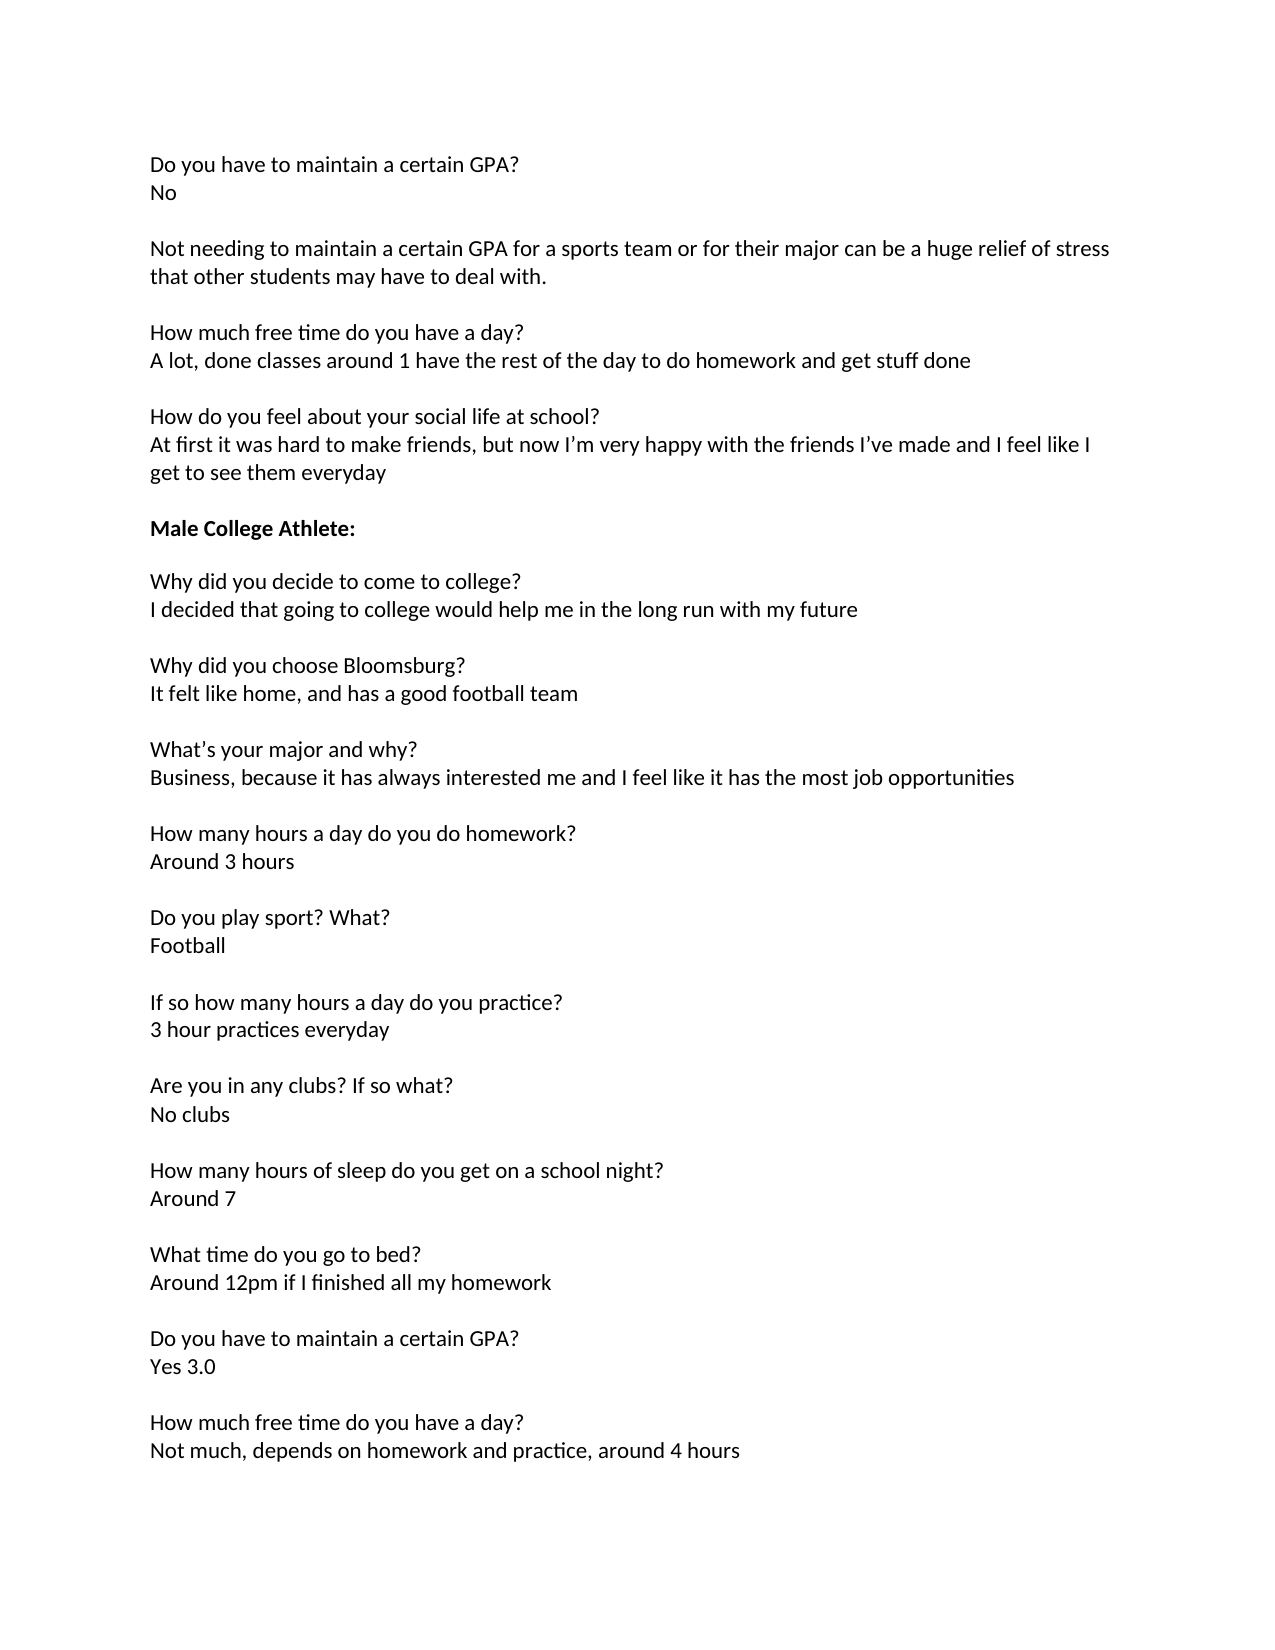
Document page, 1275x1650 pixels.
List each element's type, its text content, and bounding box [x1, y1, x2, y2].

text Are you in any clubs? If so what? [150, 1072, 1125, 1100]
text Business, because it has always interested me and I feel like it has the most job opportunities [150, 763, 1125, 791]
text Male College Athlete: [150, 514, 1125, 542]
text No clubs [150, 1100, 1125, 1128]
text At first it was hard to make friends, but now I’m very happy with the friends I’ve made and I feel like I get to see them everyday [150, 430, 1125, 486]
text Not much, depends on homework and practice, around 4 hours [150, 1436, 1125, 1464]
text How much free time do you have a day? [150, 1408, 1125, 1436]
text Around 3 hours [150, 847, 1125, 876]
text Not needing to maintain a certain GPA for a sports team or for their major can be a huge relief of stress that other students may have to deal with. How much free time do you have a day? A lot, done classes around 1 have the rest of the day to do homework and get stuff done [150, 234, 1125, 374]
text Football [150, 932, 1125, 959]
text Around 7 [150, 1184, 1125, 1212]
text Do you have to maintain a certain GPA? [150, 1324, 1125, 1352]
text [150, 150, 1125, 206]
text If so how many hours a day do you practice? [150, 988, 1125, 1016]
text Yes 3.0 [150, 1352, 1125, 1380]
text Why did you choose Bloomsburg? [150, 651, 1125, 679]
text How many hours of sleep do you get on a school night? [150, 1156, 1125, 1184]
text What’s your major and why? [150, 735, 1125, 763]
text What time do you go to bed? [150, 1240, 1125, 1268]
text I decided that going to college would help me in the long run with my future [150, 595, 1125, 623]
text Why did you decide to come to college? [150, 567, 1125, 595]
text How do you feel about your social life at school? [150, 402, 1125, 430]
text Do you play sport? What? [150, 903, 1125, 932]
text Around 12pm if I finished all my homework [150, 1268, 1125, 1296]
text How many hours a day do you do homework? [150, 819, 1125, 847]
text It felt like home, and has a good football team [150, 679, 1125, 707]
text 3 hour practices everyday [150, 1016, 1125, 1044]
